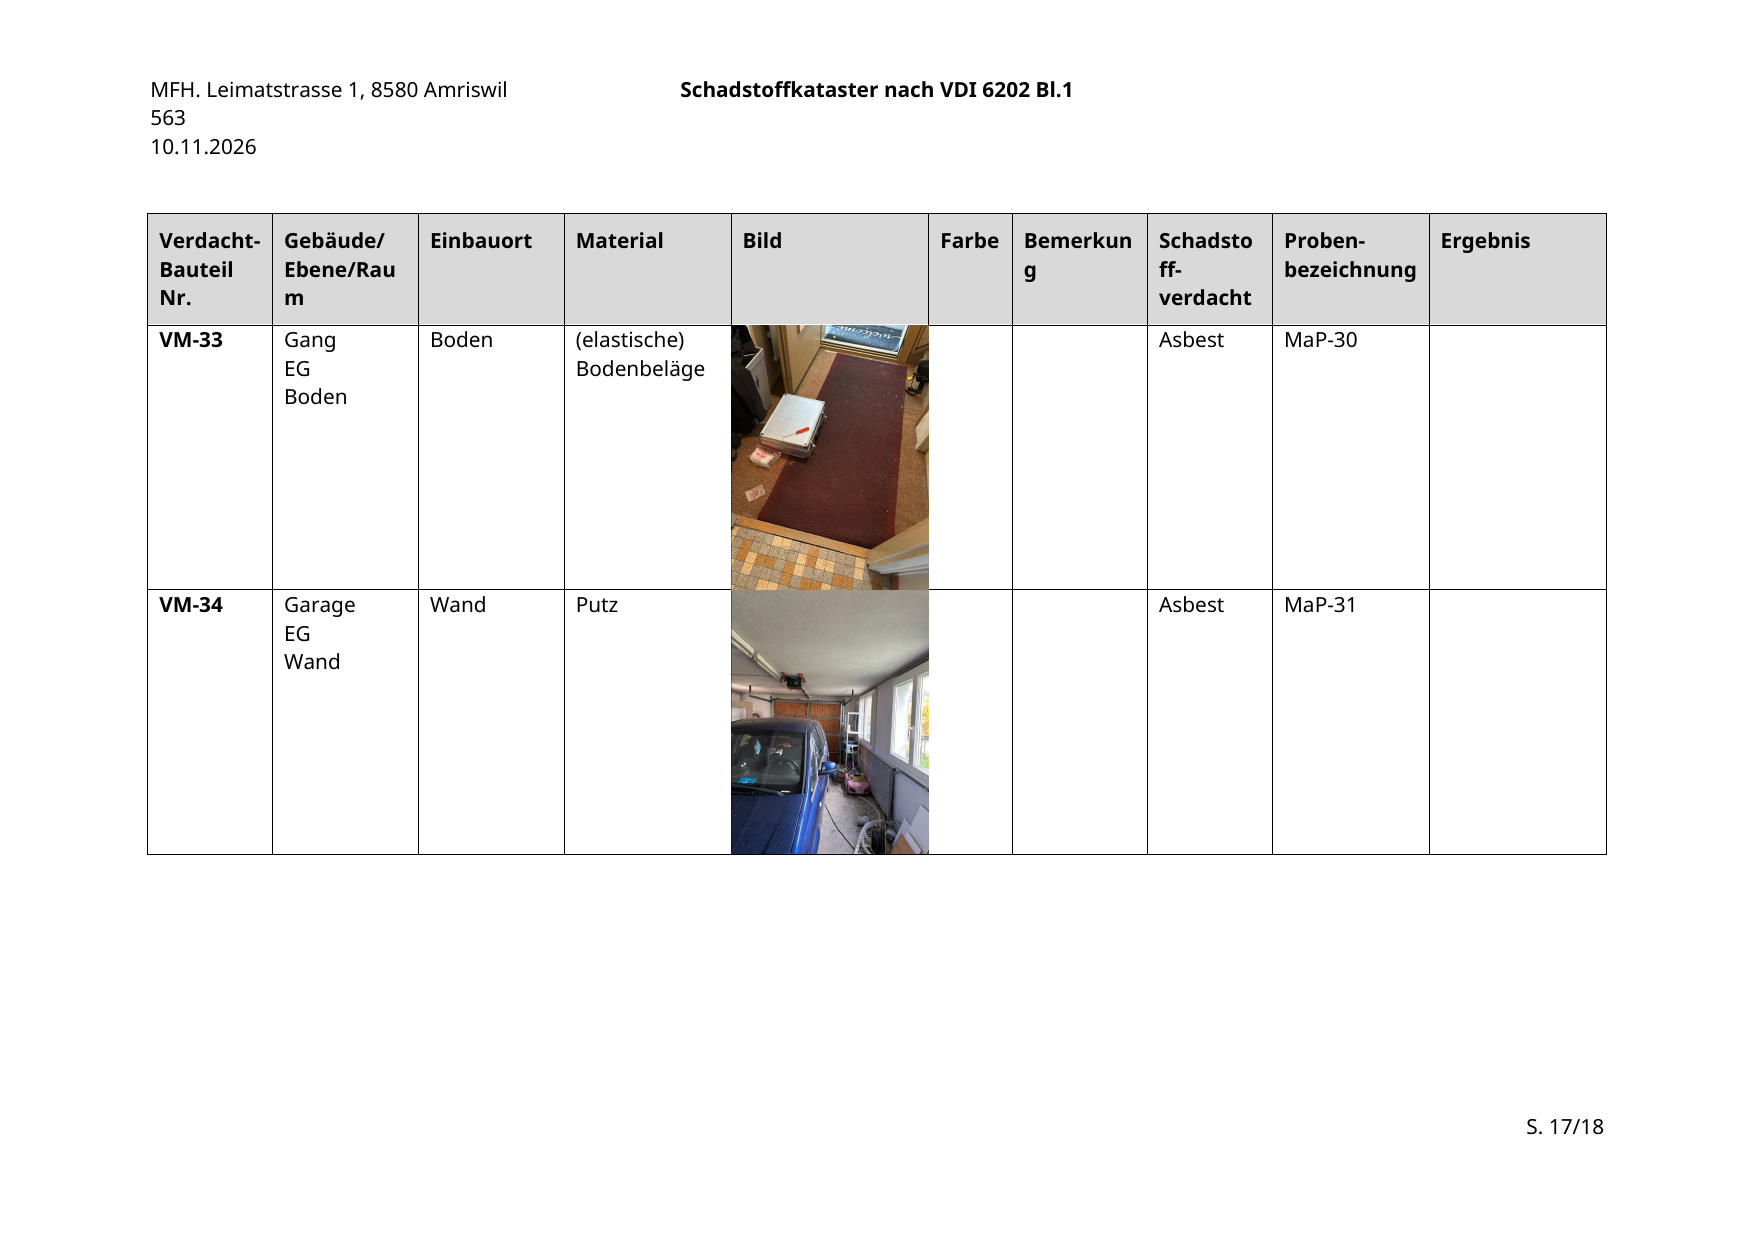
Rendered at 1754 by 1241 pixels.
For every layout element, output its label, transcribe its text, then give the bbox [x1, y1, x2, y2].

table_cell Gang EG Boden [273, 326, 418, 589]
table_header Material [565, 214, 731, 324]
table_header Proben-bezeichnung [1273, 214, 1429, 324]
table_header Verdacht-Bauteil Nr. [148, 214, 272, 324]
table_cell [1430, 326, 1606, 589]
table_cell Boden [419, 326, 564, 589]
table_cell VM-33 [148, 326, 272, 589]
picture [731, 325, 929, 854]
table_cell [1430, 590, 1606, 854]
table_cell (elastische) Bodenbeläge [565, 326, 731, 589]
table_header Ergebnis [1430, 214, 1606, 324]
table_cell MaP-30 [1273, 326, 1429, 589]
table_cell [929, 590, 1012, 854]
table_cell Asbest [1148, 590, 1272, 854]
table_cell VM-34 [148, 590, 272, 854]
table_cell Putz [565, 590, 731, 854]
table_cell Garage EG Wand [273, 590, 418, 854]
table_cell Asbest [1148, 326, 1272, 589]
table_header Farbe [929, 214, 1012, 324]
table_header Schadstoff-verdacht [1148, 214, 1272, 324]
table_cell Wand [419, 590, 564, 854]
table_cell [1013, 590, 1147, 854]
table_header Bemerkung [1013, 214, 1147, 324]
table_cell [929, 326, 1012, 589]
table_header Gebäude/ Ebene/Raum [273, 214, 418, 324]
table_cell [1013, 326, 1147, 589]
table_cell MaP-31 [1273, 590, 1429, 854]
table_header Bild [732, 214, 928, 324]
table_header Einbauort [419, 214, 564, 324]
